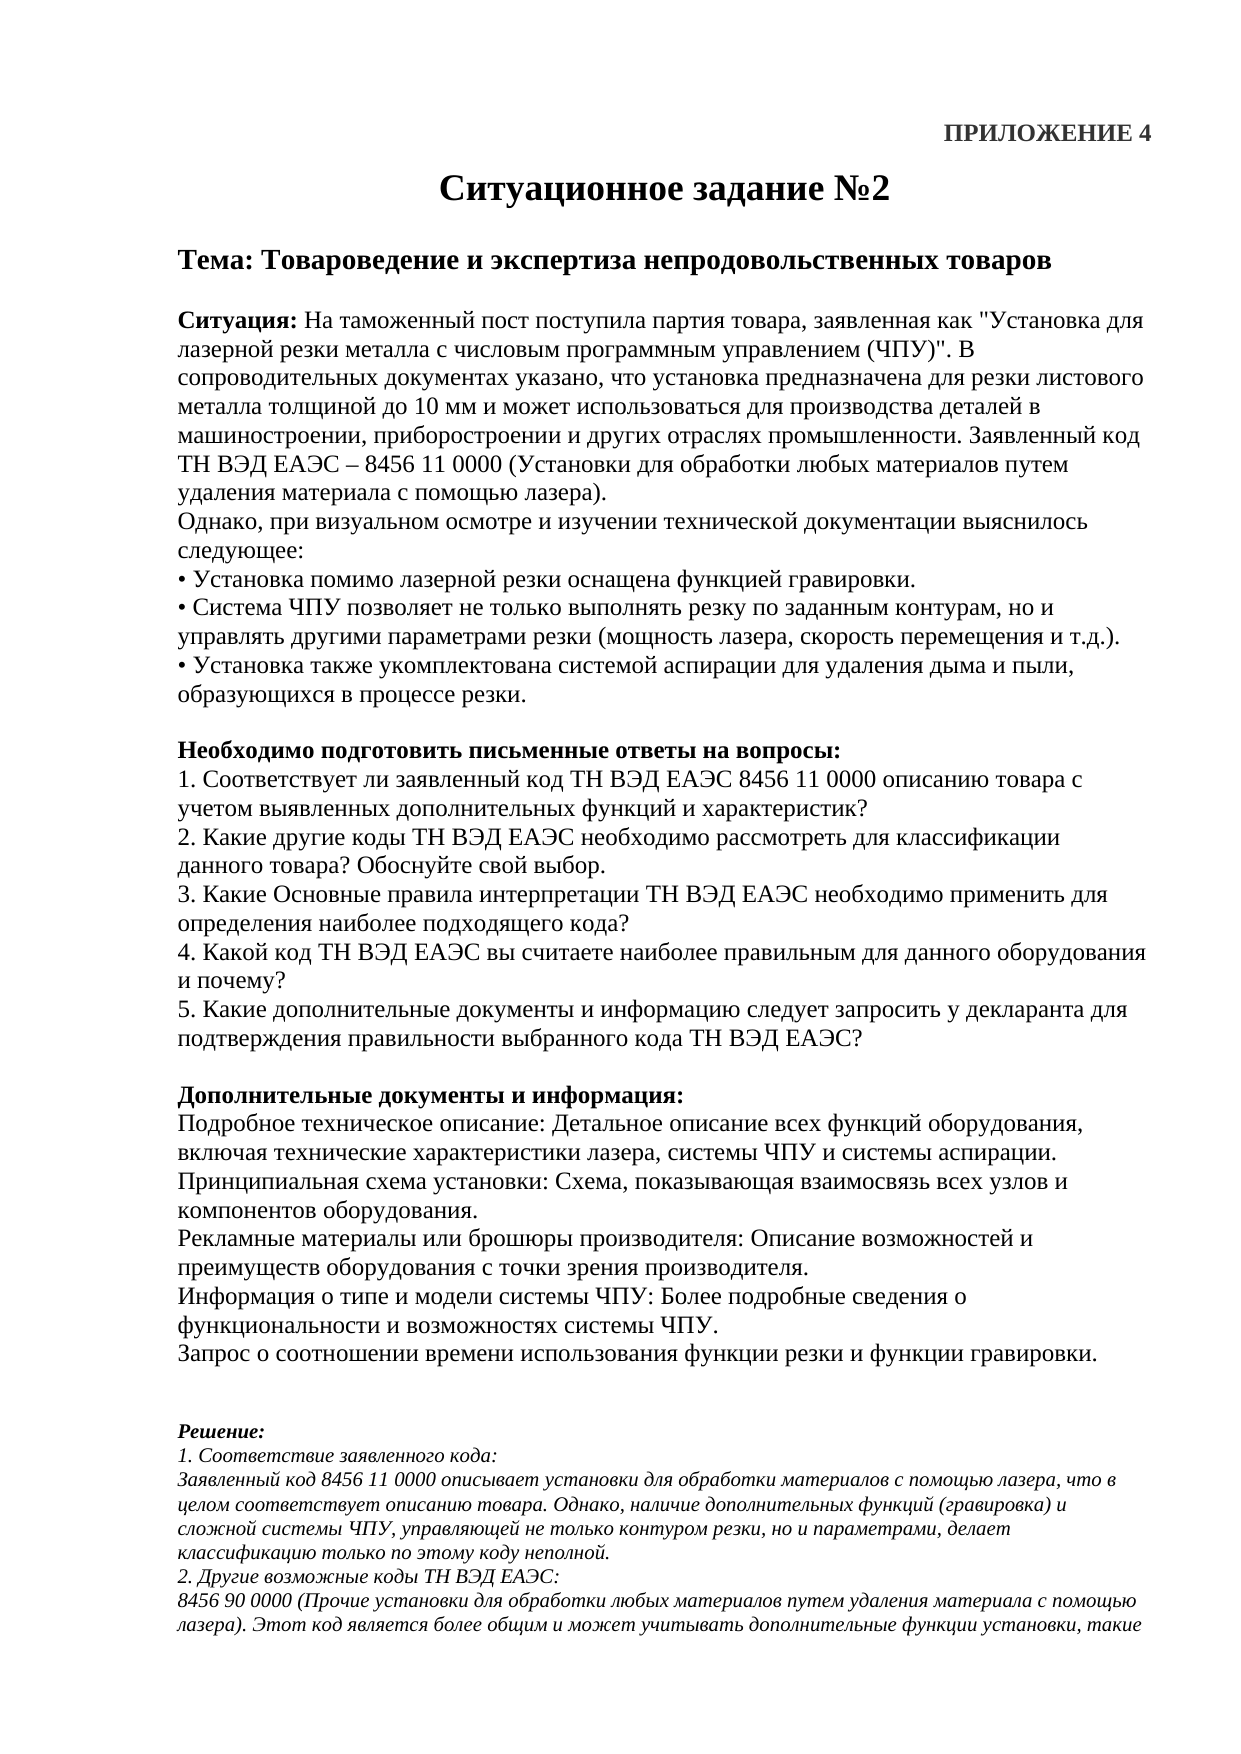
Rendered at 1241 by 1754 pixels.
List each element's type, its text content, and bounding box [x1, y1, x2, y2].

text Ситуация: На таможенный пост поступила партия товара, заявленная как "Установка для лазерной резки металла с числовым программным управлением (ЧПУ)". В сопроводительных документах указано, что установка предназначена для резки листового металла толщиной до 10 мм и может использоваться для производства деталей в машиностроении, приборостроении и других отраслях промышленности. Заявленный код ТН ВЭД ЕАЭС – 8456 11 0000 (Установки для обработки любых материалов путем удаления материала с помощью лазера). Однако, при визуальном осмотре и изучении технической документации выяснилось следующее: • Установка помимо лазерной резки оснащена функцией гравировки. • Система ЧПУ позволяет не только выполнять резку по заданным контурам, но и управлять другими параметрами резки (мощность лазера, скорость перемещения и т.д.). • Установка также укомплектована системой аспирации для удаления дыма и пыли, образующихся в процессе резки. [177, 305, 1152, 735]
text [177, 1588, 1152, 1636]
text Необходимо подготовить письменные ответы на вопросы: 1. Соответствует ли заявленный код ТН ВЭД ЕАЭС 8456 11 0000 описанию товара с учетом выявленных дополнительных функций и характеристик? 2. Какие другие коды ТН ВЭД ЕАЭС необходимо рассмотреть для классификации данного товара? Обоснуйте свой выбор. 3. Какие Основные правила интерпретации ТН ВЭД ЕАЭС необходимо применить для определения наиболее подходящего кода? 4. Какой код ТН ВЭД ЕАЭС вы считаете наиболее правильным для данного оборудования и почему? 5. Какие дополнительные документы и информацию следует запросить у декларанта для подтверждения правильности выбранного кода ТН ВЭД ЕАЭС? [177, 735, 1152, 1080]
text ПРИЛОЖЕНИЕ 4 [177, 118, 1152, 147]
text Дополнительные документы и информация: Подробное техническое описание: Детальное описание всех функций оборудования, включая технические характеристики лазера, системы ЧПУ и системы аспирации. Принципиальная схема установки: Схема, показывающая взаимосвязь всех узлов и компонентов оборудования. Рекламные материалы или брошюры производителя: Описание возможностей и преимуществ оборудования с точки зрения производителя. Информация о типе и модели системы ЧПУ: Более подробные сведения о функциональности и возможностях системы ЧПУ. Запрос о соотношении времени использования функции резки и функции гравировки. [177, 1080, 1152, 1395]
text Тема: Товароведение и экспертиза непродовольственных товаров [177, 242, 1152, 276]
text Решение: 1. Соответствие заявленного кода: [177, 1419, 1152, 1467]
text Ситуационное задание №2 [177, 166, 1152, 209]
text Заявленный код 8456 11 0000 описывает установки для обработки материалов с помощью лазера, что в целом соответствует описанию товара. Однако, наличие дополнительных функций (гравировка) и сложной системы ЧПУ, управляющей не только контуром резки, но и параметрами, делает классификацию только по этому коду неполной. 2. Другие возможные коды ТН ВЭД ЕАЭС: [177, 1467, 1152, 1588]
